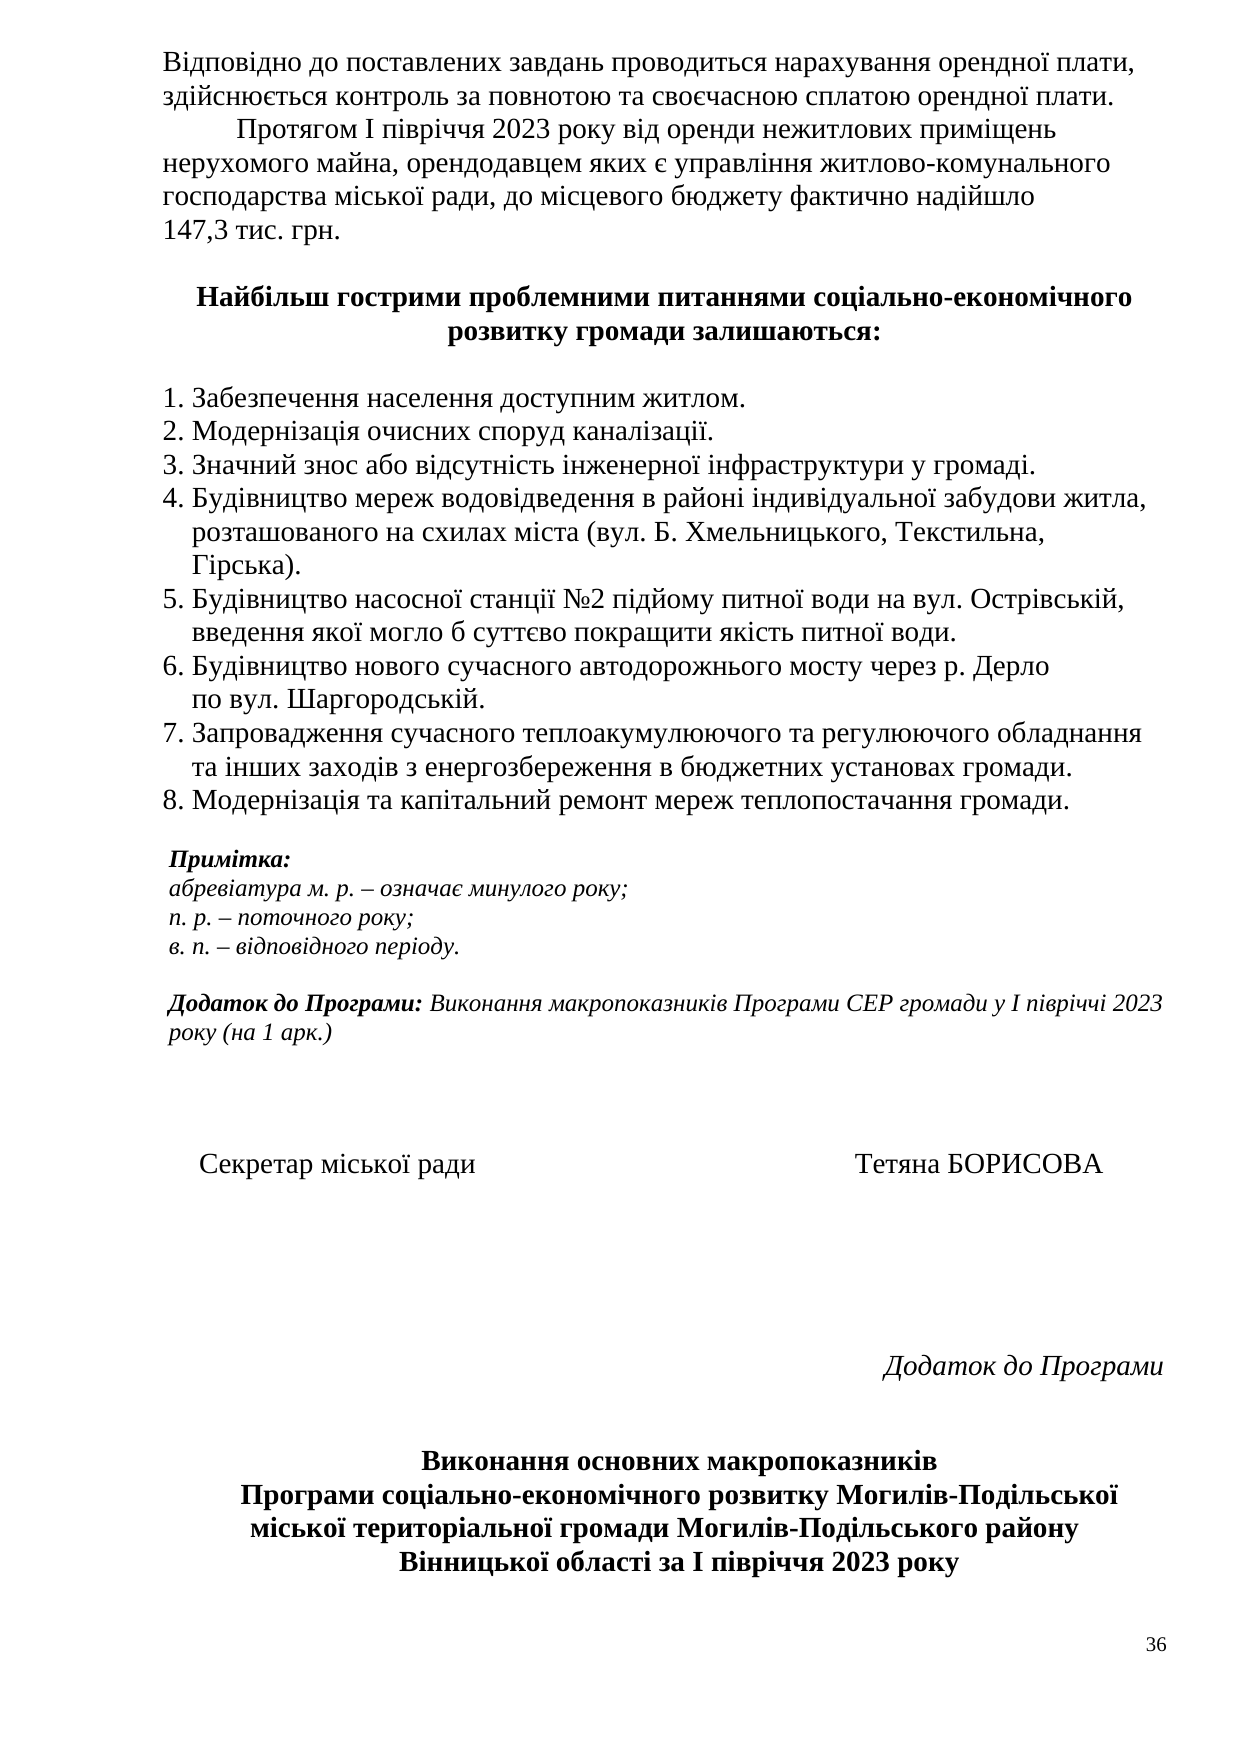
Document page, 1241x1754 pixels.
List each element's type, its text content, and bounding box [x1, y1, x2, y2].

text Додаток до Програми [162, 1348, 1167, 1381]
text 7. Запровадження сучасного теплоакумулюючого та регулюючого обладнання [162, 715, 1167, 749]
text та інших заходів з енергозбереження в бюджетних установах громади. [162, 749, 1167, 782]
text Виконання основних макропоказників [162, 1443, 1167, 1477]
text Додаток до Програми: Виконання макропоказників Програми СЕР громади у І півріччі 2023 року (на 1 арк.) [37, 988, 1167, 1046]
text Вінницької області за І півріччя 2023 року [162, 1544, 1167, 1578]
text абревіатура м. р. – означає минулого року; [168, 873, 1167, 902]
text Примітка: [168, 844, 1167, 873]
text введення якої могло б суттєво покращити якість питної води. [162, 614, 1167, 648]
text 3. Значний знос або відсутність інженерної інфраструктури у громаді. [162, 447, 1167, 480]
text п. р. – поточного року; [168, 902, 1167, 931]
text 2. Модернізація очисних споруд каналізації. [162, 413, 1167, 447]
text Секретар міської ради Тетяна БОРИСОВА [162, 1146, 1167, 1180]
text Протягом І півріччя 2023 року від оренди нежитлових приміщень нерухомого майна, орендодавцем яких є управління житлово-комунального господарства міської ради, до місцевого бюджету фактично надійшло [162, 111, 1167, 212]
text 147,3 тис. грн. [162, 212, 1167, 246]
text 6. Будівництво нового сучасного автодорожнього мосту через р. Дерло [162, 648, 1167, 682]
text Програми соціально-економічного розвитку Могилів-Подільської міської територіальної громади Могилів-Подільського району [162, 1477, 1167, 1544]
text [162, 44, 1167, 111]
text Найбільш гострими проблемними питаннями соціально-економічного розвитку громади залишаються: [162, 279, 1167, 346]
text 4. Будівництво мереж водовідведення в районі індивідуальної забудови житла, [162, 480, 1167, 514]
text 1. Забезпечення населення доступним житлом. [162, 380, 1167, 413]
text Гірська). [162, 547, 1167, 581]
text по вул. Шаргородській. [162, 682, 1167, 715]
text 8. Модернізація та капітальний ремонт мереж теплопостачання громади. [162, 782, 1167, 816]
text розташованого на схилах міста (вул. Б. Хмельницького, Текстильна, [162, 514, 1167, 547]
text в. п. – відповідного періоду. [168, 931, 1167, 959]
text 5. Будівництво насосної станції №2 підйому питної води на вул. Острівській, [162, 581, 1167, 614]
